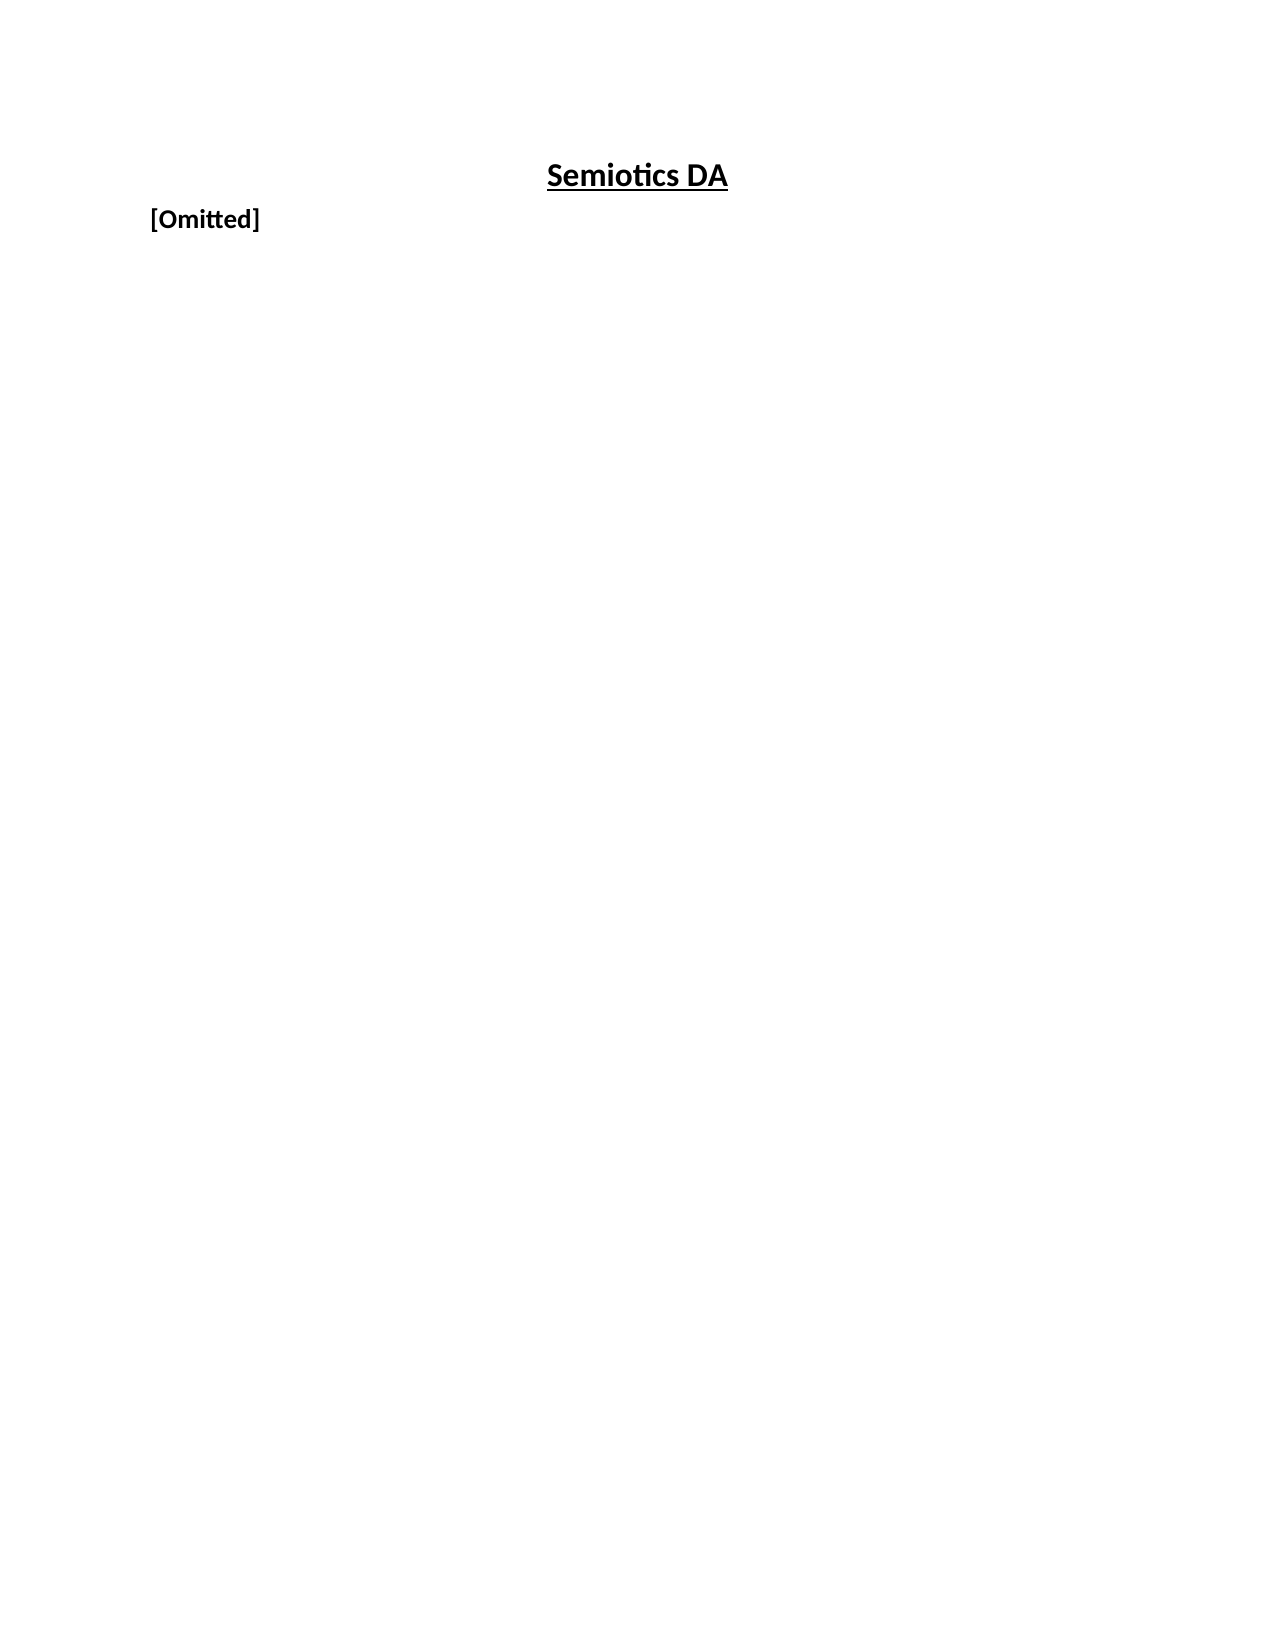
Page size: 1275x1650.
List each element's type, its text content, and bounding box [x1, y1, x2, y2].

subtitle [Omitted] [150, 202, 1125, 235]
subtitle Semiotics DA [150, 154, 1125, 195]
